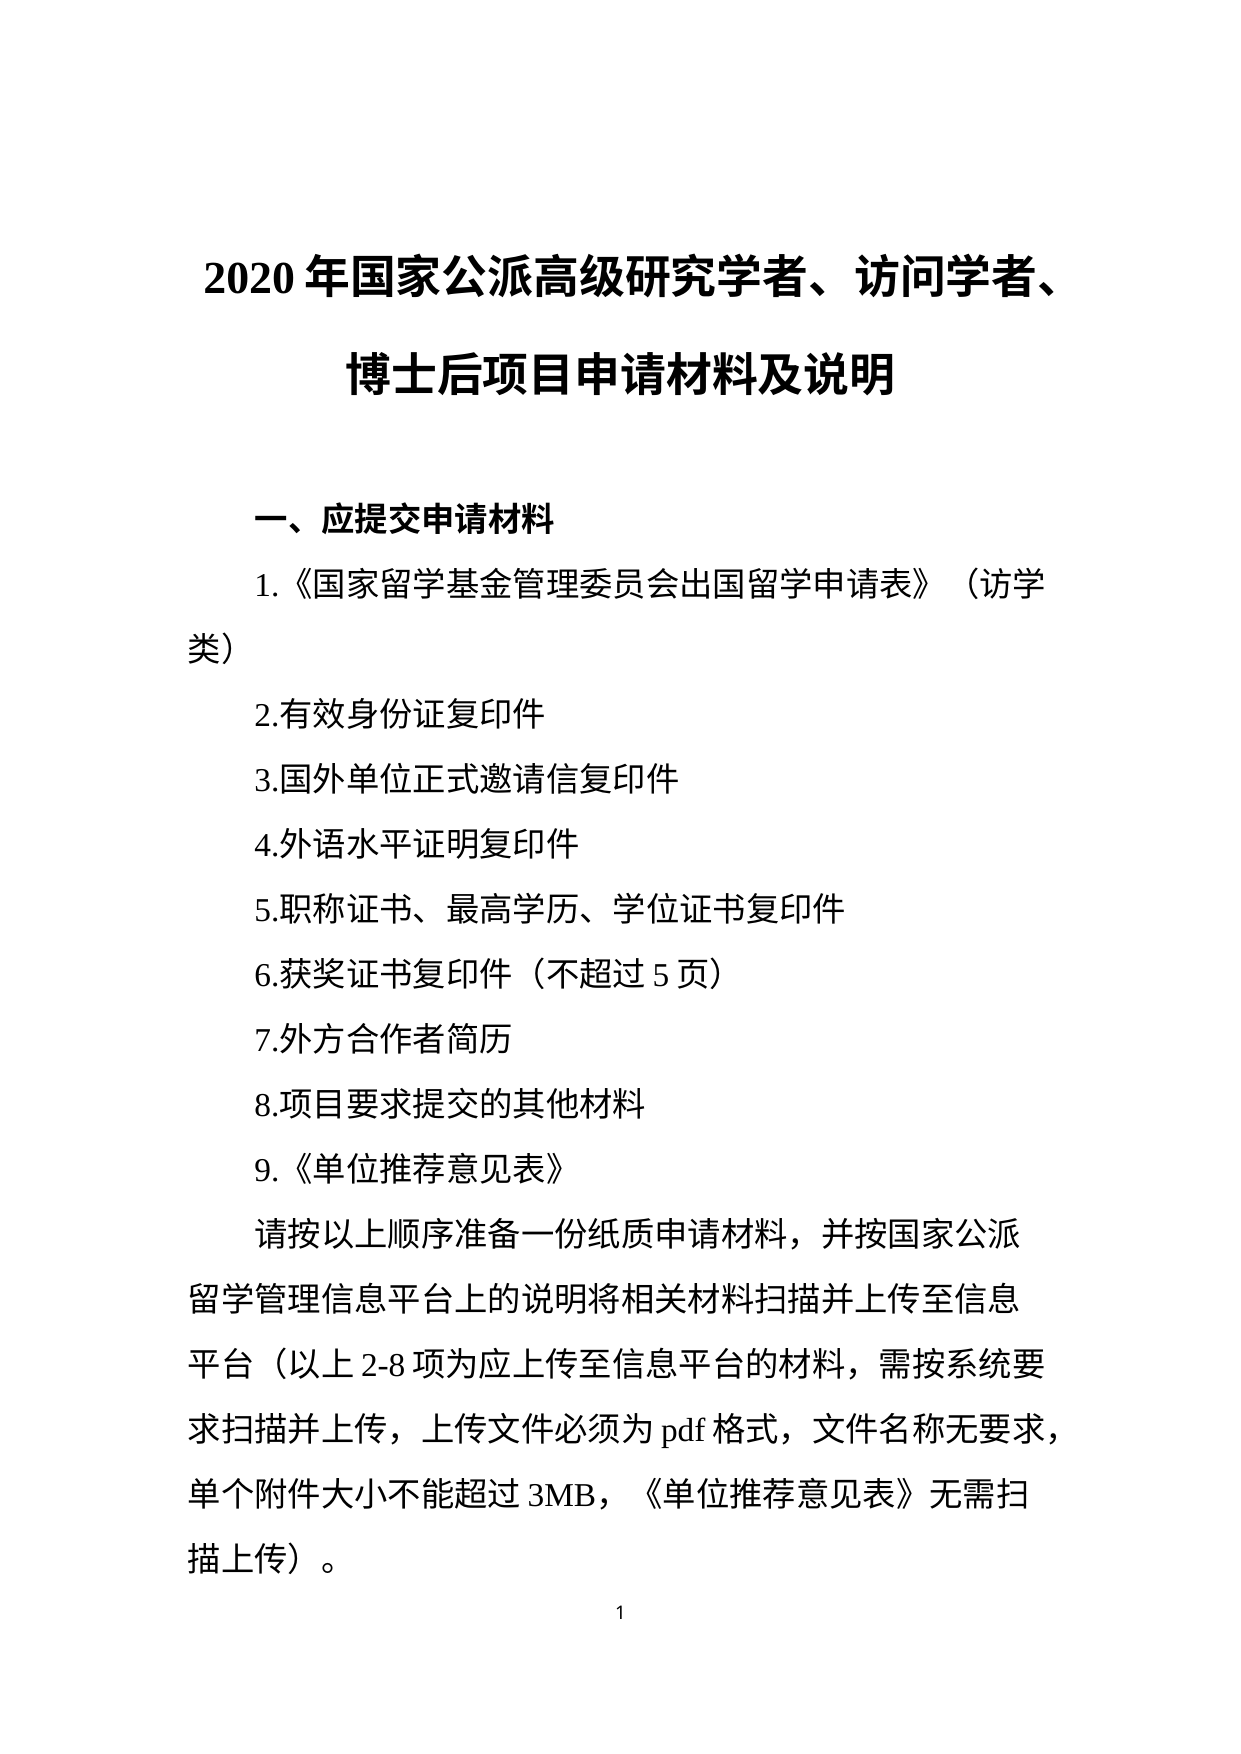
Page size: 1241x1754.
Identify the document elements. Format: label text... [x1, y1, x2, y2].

text 一、应提交申请材料 [187, 485, 1053, 550]
text 9.《单位推荐意见表》 [187, 1135, 1053, 1200]
text 4.外语水平证明复印件 [187, 810, 1053, 875]
text 2020年国家公派高级研究学者、访问学者、博士后项目申请材料及说明 [187, 225, 1053, 420]
text 2.有效身份证复印件 [187, 680, 1053, 745]
text 1.《国家留学基金管理委员会出国留学申请表》（访学类） [187, 550, 1053, 680]
text 5.职称证书、最高学历、学位证书复印件 [187, 875, 1053, 940]
text 6.获奖证书复印件（不超过5页） [187, 940, 1053, 1005]
text 7.外方合作者简历 [187, 1005, 1053, 1070]
text 请按以上顺序准备一份纸质申请材料，并按国家公派留学管理信息平台上的说明将相关材料扫描并上传至信息平台（以上2-8项为应上传至信息平台的材料，需按系统要求扫描并上传，上传文件必须为pdf格式，文件名称无要求，单个附件大小不能超过3MB，《单位推荐意见表》无需扫描上传）。 [187, 1200, 1053, 1590]
text 3.国外单位正式邀请信复印件 [187, 745, 1053, 810]
text 8.项目要求提交的其他材料 [187, 1070, 1053, 1135]
